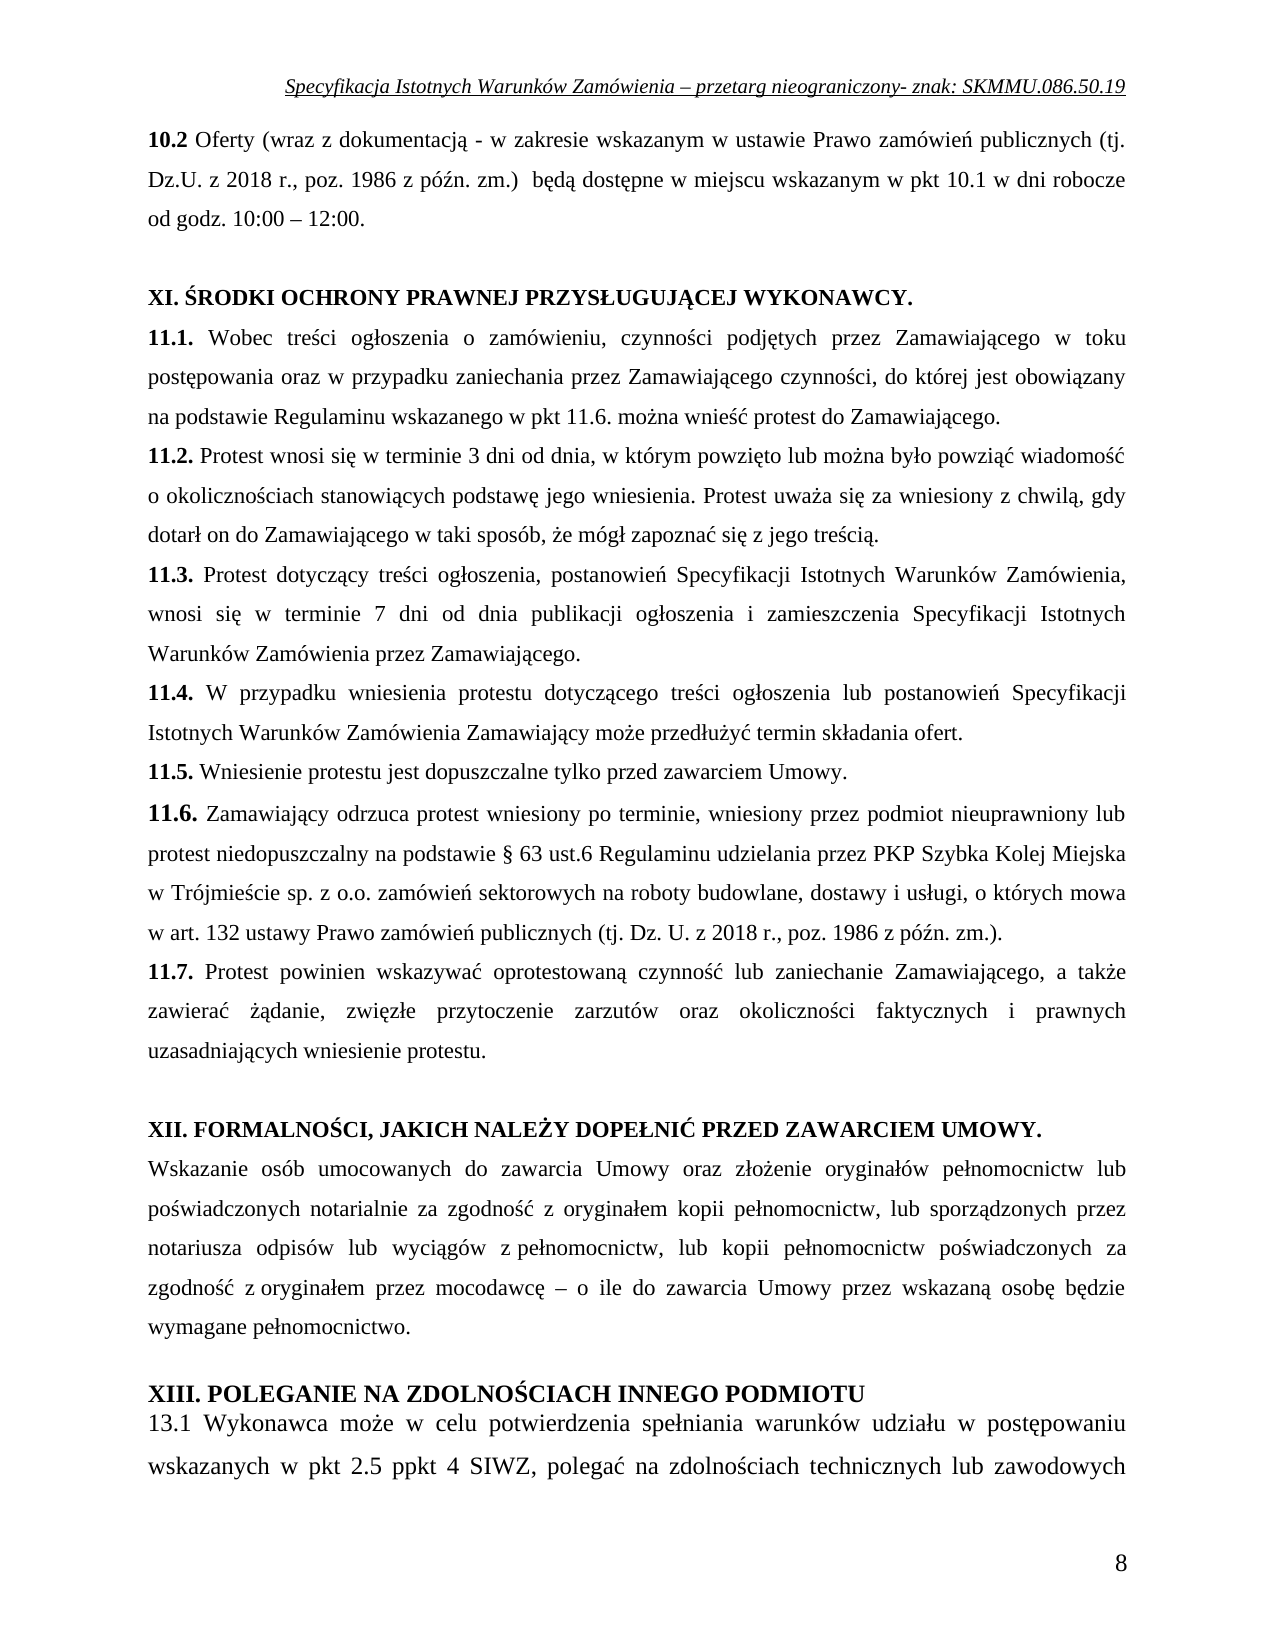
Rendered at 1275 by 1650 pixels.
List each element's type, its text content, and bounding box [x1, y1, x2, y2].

text XI. ŚRODKI OCHRONY PRAWNEJ PRZYSŁUGUJĄCEJ WYKONAWCY. [148, 284, 1127, 311]
text XIII. POLEGANIE NA ZDOLNOŚCIACH INNEGO PODMIOTU [148, 1379, 1127, 1408]
text XII. FORMALNOŚCI, JAKICH NALEŻY DOPEŁNIĆ PRZED ZAWARCIEM UMOWY. [148, 1116, 1127, 1142]
text 11.1. Wobec treści ogłoszenia o zamówieniu, czynności podjętych przez Zamawiającego w toku postępowania oraz w przypadku zaniechania przez Zamawiającego czynności, do której jest obowiązany na podstawie Regulaminu wskazanego w pkt 11.6. można wnieść protest do Zamawiającego. [148, 324, 1127, 429]
text 11.2. Protest wnosi się w terminie 3 dni od dnia, w którym powzięto lub można było powziąć wiadomość o okolicznościach stanowiących podstawę jego wniesienia. Protest uważa się za wniesiony z chwilą, gdy dotarł on do Zamawiającego w taki sposób, że mógł zapoznać się z jego treścią. [148, 442, 1127, 548]
text 11.7. Protest powinien wskazywać oprotestowaną czynność lub zaniechanie Zamawiającego, a także zawierać żądanie, zwięzłe przytoczenie zarzutów oraz okoliczności faktycznych i prawnych uzasadniających wniesienie protestu. [148, 958, 1127, 1063]
text Wskazanie osób umocowanych do zawarcia Umowy oraz złożenie oryginałów pełnomocnictw lub poświadczonych notarialnie za zgodność z oryginałem kopii pełnomocnictw, lub sporządzonych przez notariusza odpisów lub wyciągów z pełnomocnictw, lub kopii pełnomocnictw poświadczonych za zgodność z oryginałem przez mocodawcę – o ile do zawarcia Umowy przez wskazaną osobę będzie wymagane pełnomocnictwo. [148, 1155, 1127, 1340]
text 11.6. Zamawiający odrzuca protest wniesiony po terminie, wniesiony przez podmiot nieuprawniony lub protest niedopuszczalny na podstawie § 63 ust.6 Regulaminu udzielania przez PKP Szybka Kolej Miejska w Trójmieście sp. z o.o. zamówień sektorowych na roboty budowlane, dostawy i usługi, o których mowa w art. 132 ustawy Prawo zamówień publicznych (tj. Dz. U. z 2018 r., poz. 1986 z późn. zm.). [148, 798, 1127, 945]
text 11.3. Protest dotyczący treści ogłoszenia, postanowień Specyfikacji Istotnych Warunków Zamówienia, wnosi się w terminie 7 dni od dnia publikacji ogłoszenia i zamieszczenia Specyfikacji Istotnych Warunków Zamówienia przez Zamawiającego. [148, 561, 1127, 666]
text 11.5. Wniesienie protestu jest dopuszczalne tylko przed zawarciem Umowy. [148, 758, 1127, 784]
text 11.4. W przypadku wniesienia protestu dotyczącego treści ogłoszenia lub postanowień Specyfikacji Istotnych Warunków Zamówienia Zamawiający może przedłużyć termin składania ofert. [148, 679, 1127, 745]
text 10.2 Oferty (wraz z dokumentacją - w zakresie wskazanym w ustawie Prawo zamówień publicznych (tj. Dz.U. z 2018 r., poz. 1986 z późn. zm.) będą dostępne w miejscu wskazanym w pkt 10.1 w dni robocze od godz. 10:00 – 12:00. [148, 127, 1127, 232]
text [148, 1408, 1127, 1480]
